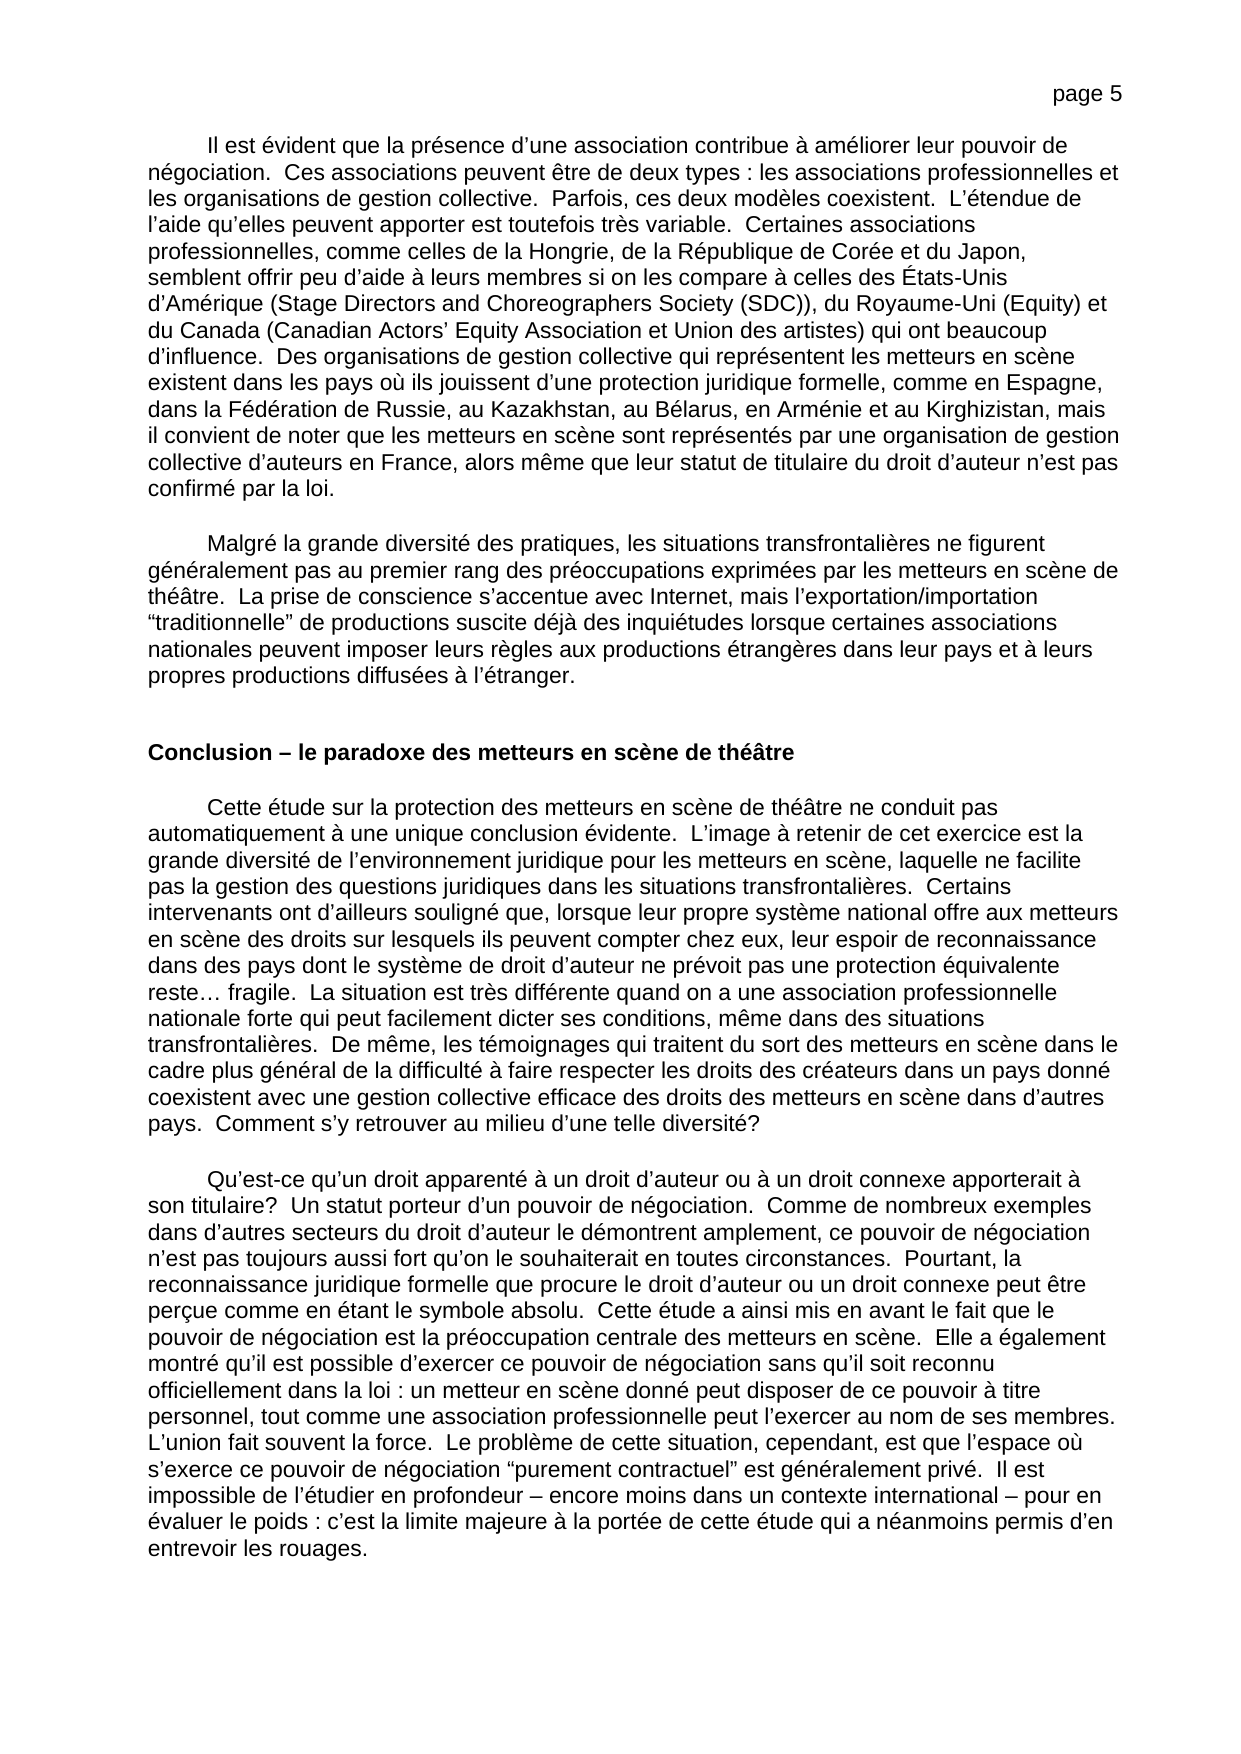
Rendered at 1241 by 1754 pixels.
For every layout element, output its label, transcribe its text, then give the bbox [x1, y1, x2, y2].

text Conclusion – le paradoxe des metteurs en scène de théâtre [148, 738, 1122, 765]
text Malgré la grande diversité des pratiques, les situations transfrontalières ne figurent généralement pas au premier rang des préoccupations exprimées par les metteurs en scène de théâtre. La prise de conscience s’accentue avec Internet, mais l’exportation/importation “traditionnelle” de productions suscite déjà des inquiétudes lorsque certaines associations nationales peuvent imposer leurs règles aux productions étrangères dans leur pays et à leurs propres productions diffusées à l’étranger. [148, 530, 1122, 688]
text Il est évident que la présence d’une association contribue à améliorer leur pouvoir de négociation. Ces associations peuvent être de deux types : les associations professionnelles et les organisations de gestion collective. Parfois, ces deux modèles coexistent. L’étendue de l’aide qu’elles peuvent apporter est toutefois très variable. Certaines associations professionnelles, comme celles de la Hongrie, de la République de Corée et du Japon, semblent offrir peu d’aide à leurs membres si on les compare à celles des États-Unis d’Amérique (Stage Directors and Choreographers Society (SDC)), du Royaume-Uni (Equity) et du Canada (Canadian Actors’ Equity Association et Union des artistes) qui ont beaucoup d’influence. Des organisations de gestion collective qui représentent les metteurs en scène existent dans les pays où ils jouissent d’une protection juridique formelle, comme en Espagne, dans la Fédération de Russie, au Kazakhstan, au Bélarus, en Arménie et au Kirghizistan, mais il convient de noter que les metteurs en scène sont représentés par une organisation de gestion collective d’auteurs en France, alors même que leur statut de titulaire du droit d’auteur n’est pas confirmé par la loi. [148, 132, 1122, 501]
text Cette étude sur la protection des metteurs en scène de théâtre ne conduit pas automatiquement à une unique conclusion évidente. L’image à retenir de cet exercice est la grande diversité de l’environnement juridique pour les metteurs en scène, laquelle ne facilite pas la gestion des questions juridiques dans les situations transfrontalières. Certains intervenants ont d’ailleurs souligné que, lorsque leur propre système national offre aux metteurs en scène des droits sur lesquels ils peuvent compter chez eux, leur espoir de reconnaissance dans des pays dont le système de droit d’auteur ne prévoit pas une protection équivalente reste… fragile. La situation est très différente quand on a une association professionnelle nationale forte qui peut facilement dicter ses conditions, même dans des situations transfrontalières. De même, les témoignages qui traitent du sort des metteurs en scène dans le cadre plus général de la difficulté à faire respecter les droits des créateurs dans un pays donné coexistent avec une gestion collective efficace des droits des metteurs en scène dans d’autres pays. Comment s’y retrouver au milieu d’une telle diversité? [148, 794, 1122, 1137]
text Qu’est-ce qu’un droit apparenté à un droit d’auteur ou à un droit connexe apporterait à son titulaire? Un statut porteur d’un pouvoir de négociation. Comme de nombreux exemples dans d’autres secteurs du droit d’auteur le démontrent amplement, ce pouvoir de négociation n’est pas toujours aussi fort qu’on le souhaiterait en toutes circonstances. Pourtant, la reconnaissance juridique formelle que procure le droit d’auteur ou un droit connexe peut être perçue comme en étant le symbole absolu. Cette étude a ainsi mis en avant le fait que le pouvoir de négociation est la préoccupation centrale des metteurs en scène. Elle a également montré qu’il est possible d’exercer ce pouvoir de négociation sans qu’il soit reconnu officiellement dans la loi : un metteur en scène donné peut disposer de ce pouvoir à titre personnel, tout comme une association professionnelle peut l’exercer au nom de ses membres. L’union fait souvent la force. Le problème de cette situation, cependant, est que l’espace où s’exerce ce pouvoir de négociation “purement contractuel” est généralement privé. Il est impossible de l’étudier en profondeur – encore moins dans un contexte international – pour en évaluer le poids : c’est la limite majeure à la portée de cette étude qui a néanmoins permis d’en entrevoir les rouages. [148, 1166, 1122, 1561]
